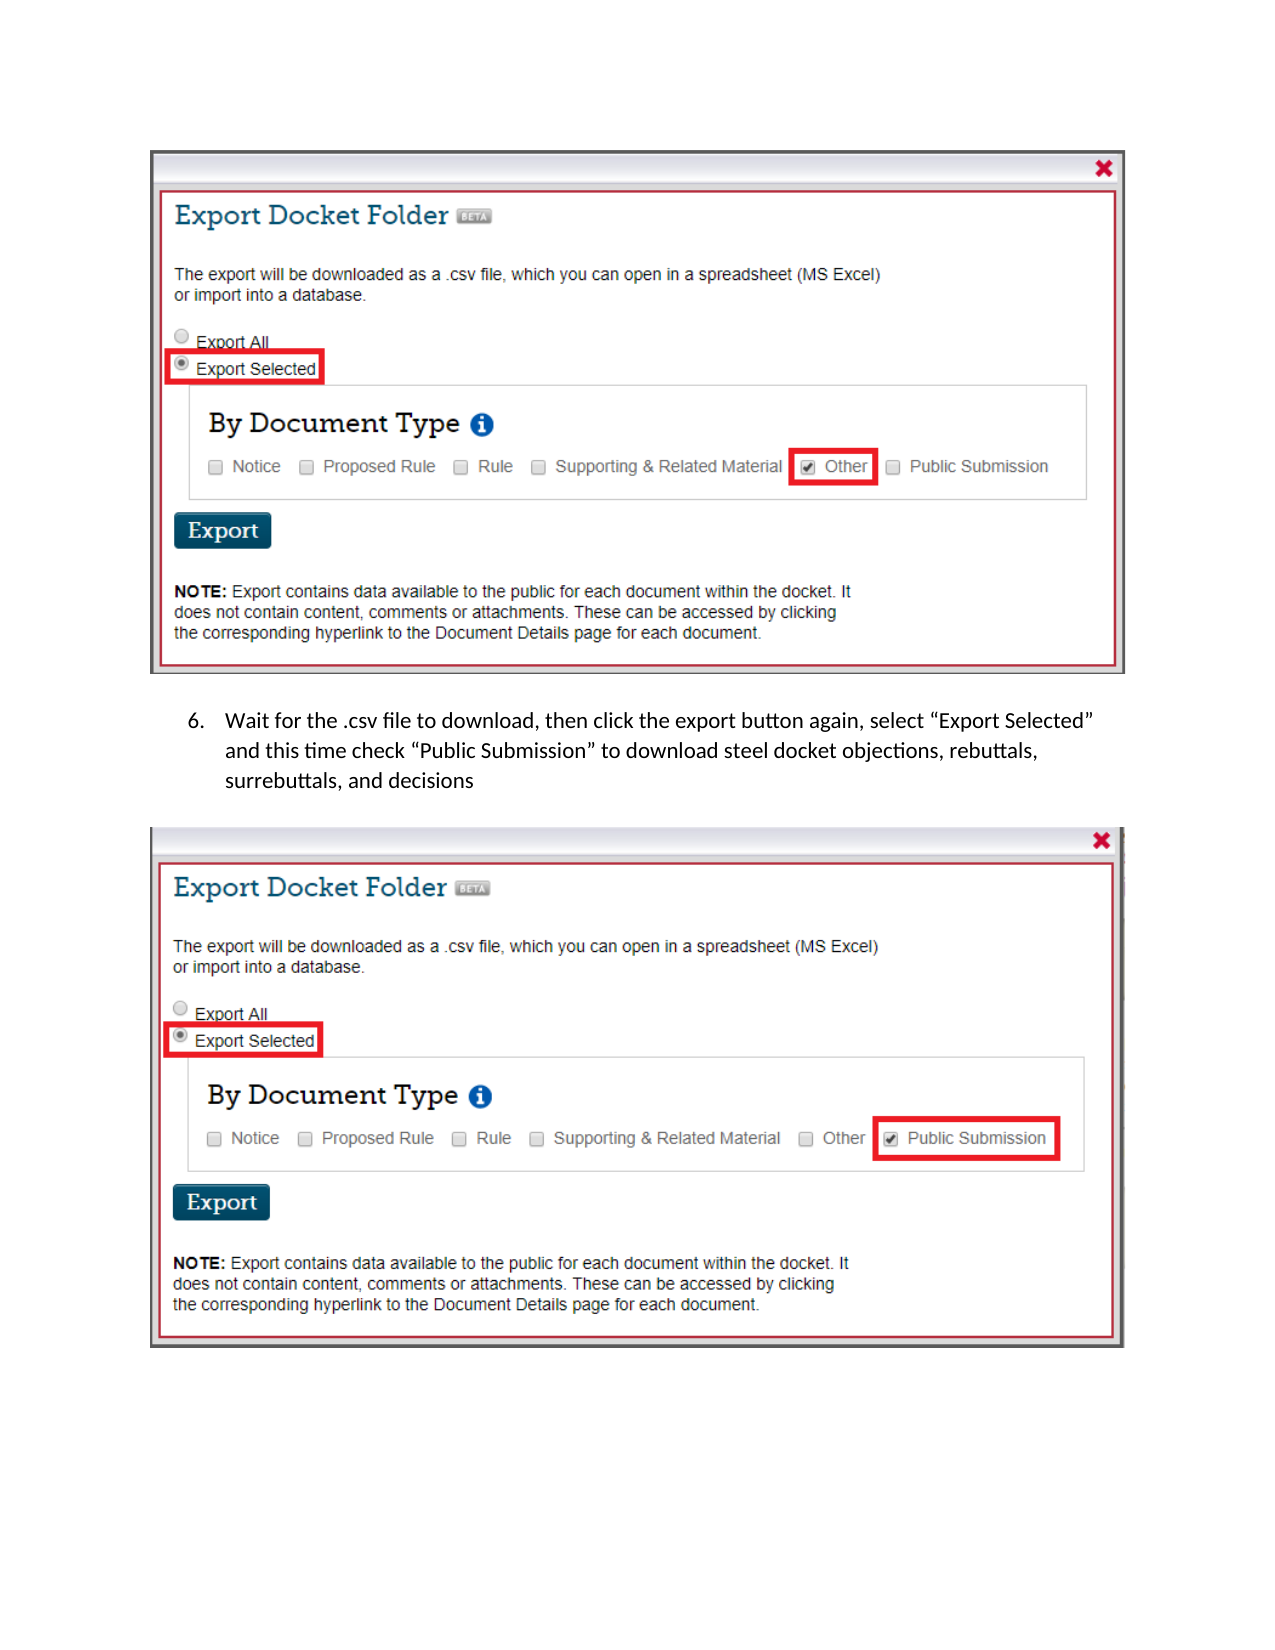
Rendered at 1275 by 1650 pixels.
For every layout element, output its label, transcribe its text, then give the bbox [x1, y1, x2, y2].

list Wait for the .csv file to download, then click the export button again, select “Export Selected” and this time check “Public Submission” to download steel docket objections, rebuttals, surrebuttals, and decisions [187, 706, 1125, 795]
picture [150, 150, 1125, 674]
picture [150, 827, 1125, 1348]
